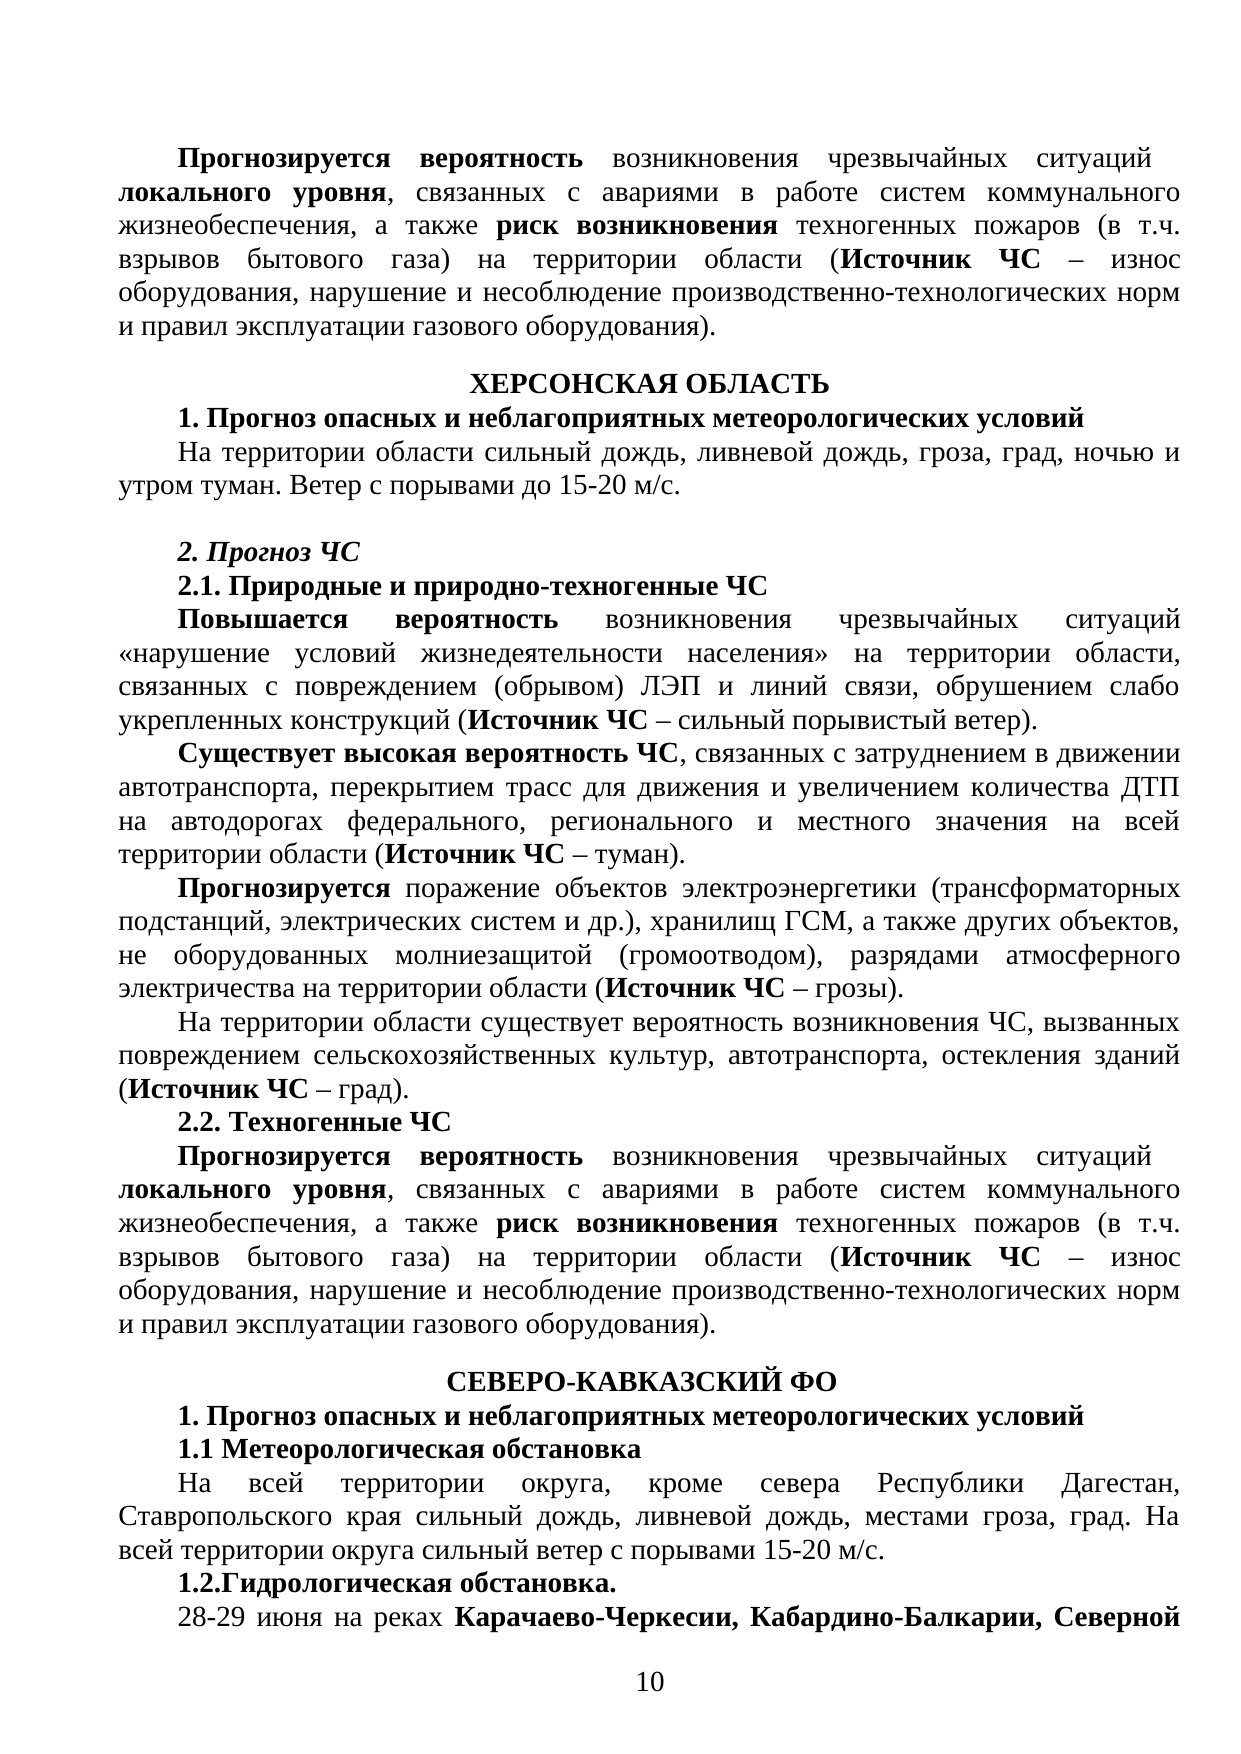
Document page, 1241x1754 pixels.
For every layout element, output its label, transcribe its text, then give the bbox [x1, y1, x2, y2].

text На территории области существует вероятность возникновения ЧС, вызванных повреждением сельскохозяйственных культур, автотранспорта, остекления зданий (Источник ЧС – град). [118, 1004, 1181, 1104]
text Прогнозируется поражение объектов электроэнергетики (трансформаторных подстанций, электрических систем и др.), хранилищ ГСМ, а также других объектов, не оборудованных молниезащитой (громоотводом), разрядами атмосферного электричества на территории области (Источник ЧС – грозы). [118, 870, 1181, 1004]
text Прогнозируется вероятность возникновения чрезвычайных ситуаций локального уровня, связанных с авариями в работе систем коммунального жизнеобеспечения, а также риск возникновения техногенных пожаров (в т.ч. взрывов бытового газа) на территории области (Источник ЧС – износ оборудования, нарушение и несоблюдение производственно-технологических норм и правил эксплуатации газового оборудования). [118, 1138, 1181, 1339]
text 1. Прогноз опасных и неблагоприятных метеорологических условий [118, 400, 1181, 434]
text Существует высокая вероятность ЧС, связанных с затруднением в движении автотранспорта, перекрытием трасс для движения и увеличением количества ДТП на автодорогах федерального, регионального и местного значения на всей территории области (Источник ЧС – туман). [118, 736, 1181, 870]
text 1. Прогноз опасных и неблагоприятных метеорологических условий [118, 1398, 1181, 1431]
text 2.2. Техногенные ЧС [118, 1104, 1181, 1138]
text ХЕРСОНСКАЯ ОБЛАСТЬ [118, 367, 1181, 400]
text СЕВЕРО-КАВКАЗСКИЙ ФО [118, 1364, 1181, 1398]
text Повышается вероятность возникновения чрезвычайных ситуаций «нарушение условий жизнедеятельности населения» на территории области, связанных с повреждением (обрывом) ЛЭП и линий связи, обрушением слабо укрепленных конструкций (Источник ЧС – сильный порывистый ветер). [118, 601, 1181, 736]
text 2.1. Природные и природно-техногенные ЧС [118, 568, 1181, 601]
text 1.2.Гидрологическая обстановка. [118, 1566, 1181, 1599]
text 1.1 Метеорологическая обстановка [118, 1431, 1181, 1465]
text Прогнозируется вероятность возникновения чрезвычайных ситуаций локального уровня, связанных с авариями в работе систем коммунального жизнеобеспечения, а также риск возникновения техногенных пожаров (в т.ч. взрывов бытового газа) на территории области (Источник ЧС – износ оборудования, нарушение и несоблюдение производственно-технологических норм и правил эксплуатации газового оборудования). [118, 140, 1181, 342]
text На всей территории округа, кроме севера Республики Дагестан, Ставропольского края сильный дождь, ливневой дождь, местами гроза, град. На всей территории округа сильный ветер с порывами 15-20 м/с. [118, 1465, 1181, 1566]
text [118, 1599, 1181, 1633]
text 2. Прогноз ЧС [118, 534, 1181, 568]
text На территории области сильный дождь, ливневой дождь, гроза, град, ночью и утром туман. Ветер с порывами до 15-20 м/с. [118, 434, 1181, 501]
